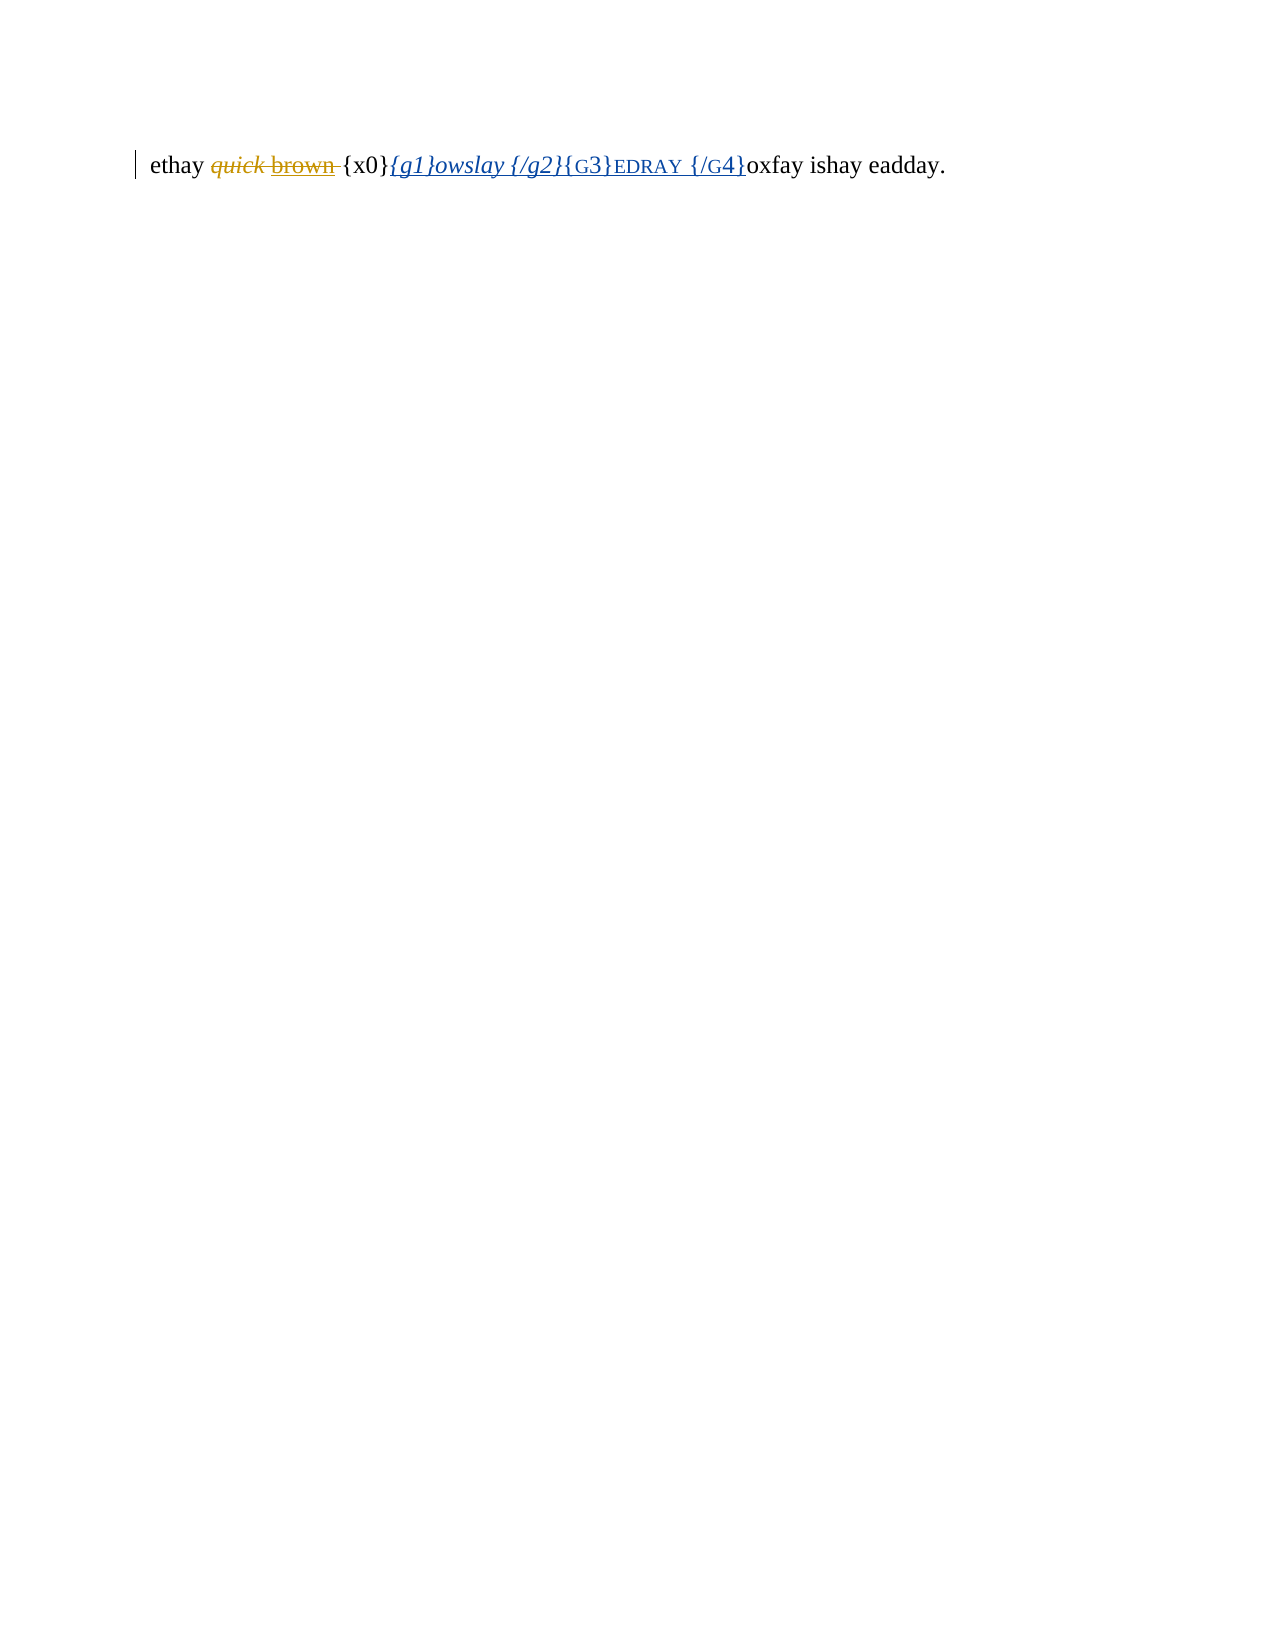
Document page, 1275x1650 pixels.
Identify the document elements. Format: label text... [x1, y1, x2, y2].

text ethay {x0}oxfay ishay eadday. [150, 150, 1125, 179]
